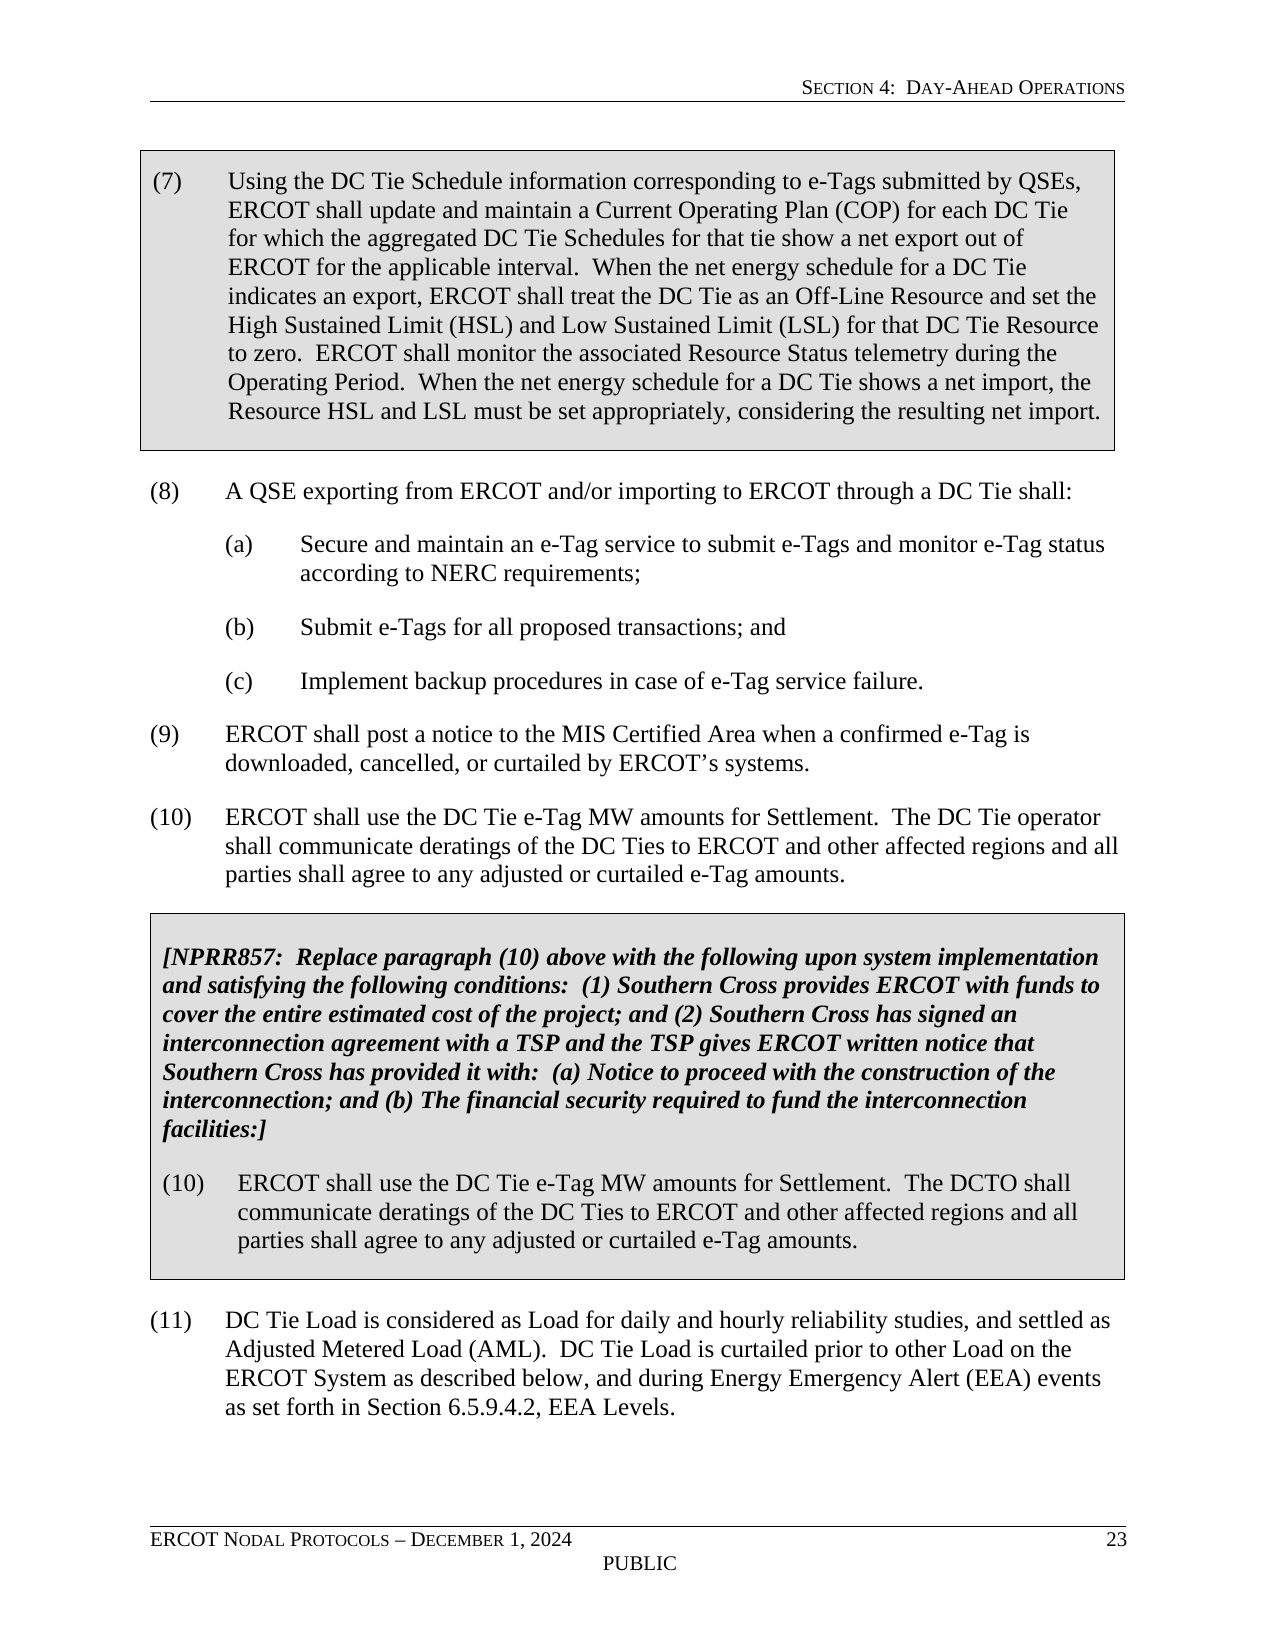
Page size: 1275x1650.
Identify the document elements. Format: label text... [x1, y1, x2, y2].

text (a) Secure and maintain an e-Tag service to submit e-Tags and monitor e-Tag status according to NERC requirements; [225, 529, 1125, 587]
text (11) DC Tie Load is considered as Load for daily and hourly reliability studies, and settled as Adjusted Metered Load (AML). DC Tie Load is curtailed prior to other Load on the ERCOT System as described below, and during Energy Emergency Alert (EEA) events as set forth in Section 6.5.9.4.2, EEA Levels. [150, 1305, 1125, 1420]
text (9) ERCOT shall post a notice to the MIS Certified Area when a confirmed e-Tag is downloaded, cancelled, or curtailed by ERCOT’s systems. [150, 719, 1125, 777]
text (b) Submit e-Tags for all proposed transactions; and [225, 612, 1125, 641]
text (8) A QSE exporting from ERCOT and/or importing to ERCOT through a DC Tie shall: [150, 476, 1125, 504]
table_header [NPRR857: Replace paragraph (10) above with the following upon system implementation and satisfying the following conditions: (1) Southern Cross provides ERCOT with funds to cover the entire estimated cost of the project; and (2) Southern Cross has signed an interconnection agreement with a TSP and the TSP gives ERCOT written notice that Southern Cross has provided it with: (a) Notice to proceed with the construction of the interconnection; and (b) The financial security required to fund the interconnection facilities:] (10) ERCOT shall use the DC Tie e-Tag MW amounts for Settlement. The DCTO shall communicate deratings of the DC Ties to ERCOT and other affected regions and all parties shall agree to any adjusted or curtailed e-Tag amounts. [151, 914, 1124, 1279]
text (10) ERCOT shall use the DC Tie e-Tag MW amounts for Settlement. The DC Tie operator shall communicate deratings of the DC Ties to ERCOT and other affected regions and all parties shall agree to any adjusted or curtailed e-Tag amounts. [150, 802, 1125, 888]
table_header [141, 151, 1114, 450]
text (c) Implement backup procedures in case of e-Tag service failure. [225, 666, 1125, 694]
